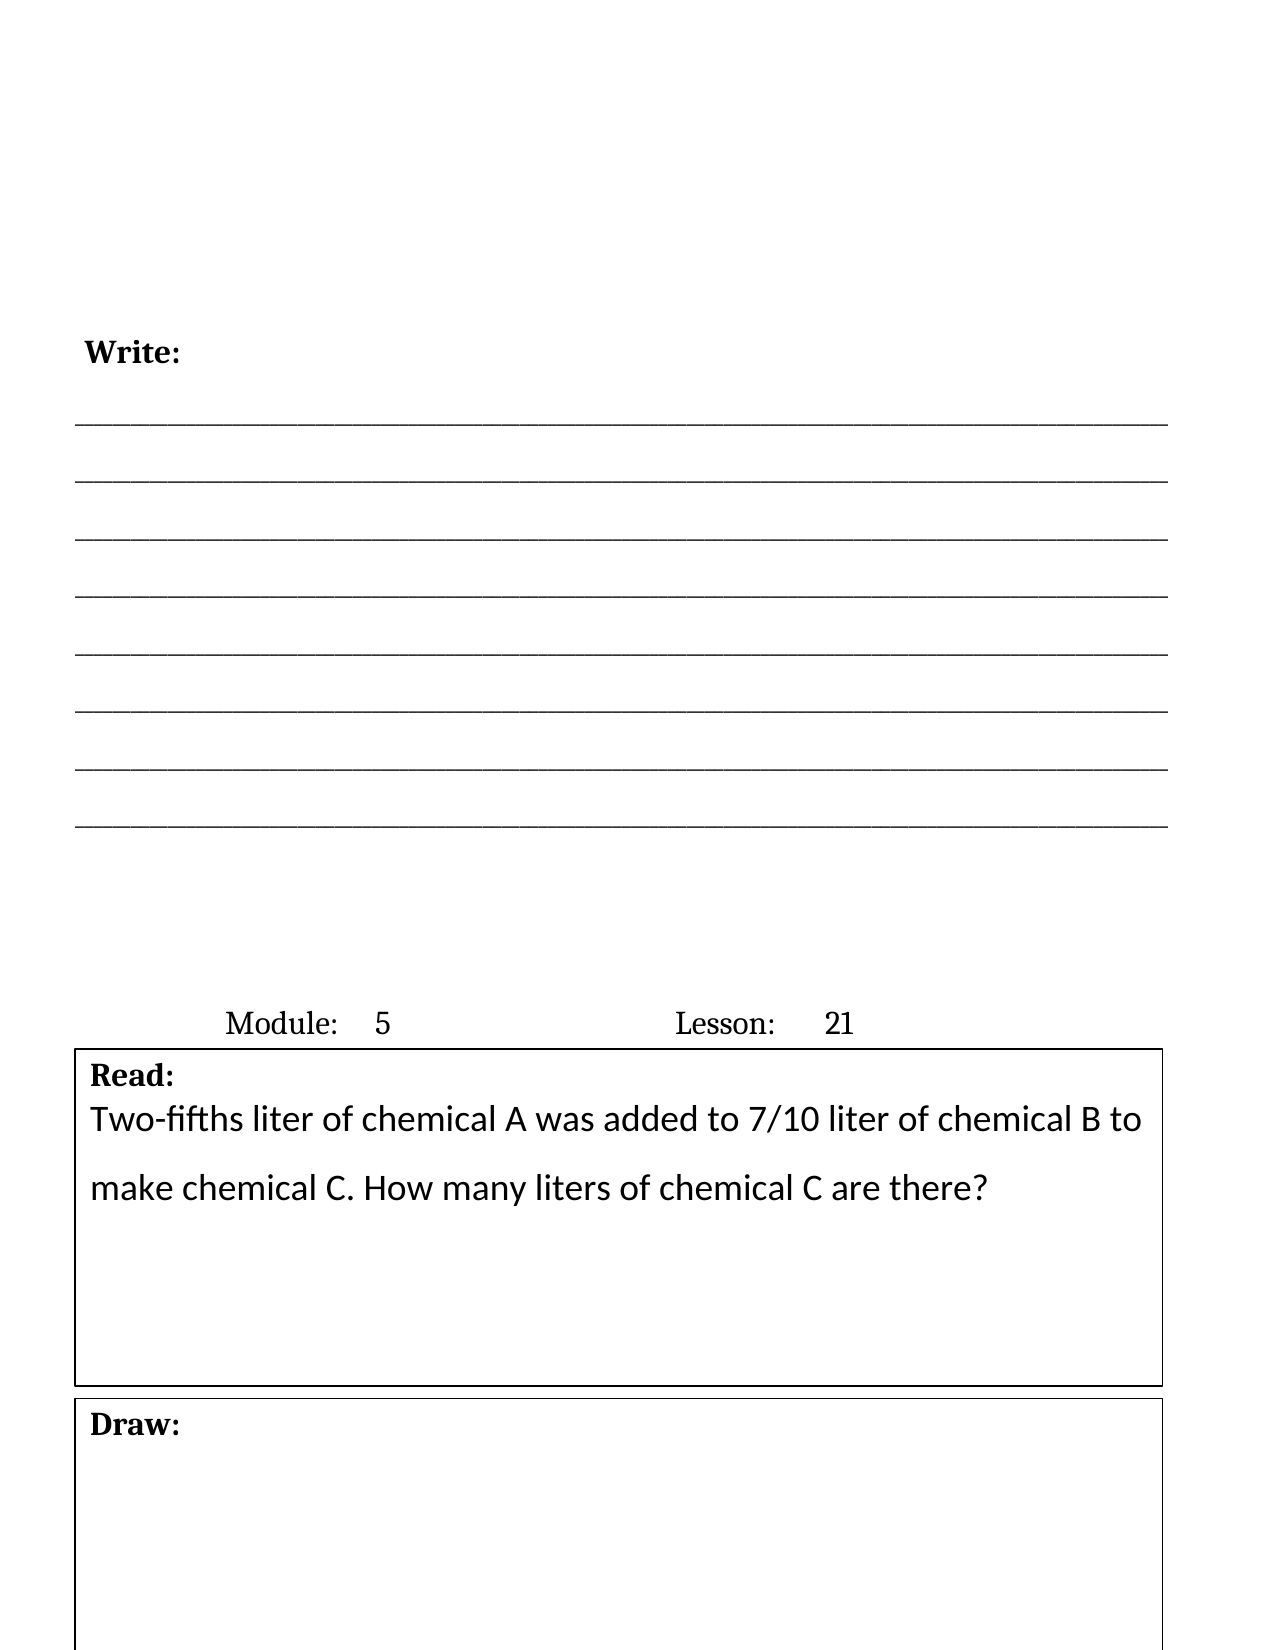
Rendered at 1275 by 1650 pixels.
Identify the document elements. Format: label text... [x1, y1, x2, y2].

text ______________________________________________________________________________________________________________________ [75, 746, 1200, 774]
text ______________________________________________________________________________________________________________________ [75, 458, 1200, 487]
text ______________________________________________________________________________________________________________________ [75, 573, 1200, 602]
text Module: 5 Lesson: 21 [75, 1004, 1200, 1043]
text ______________________________________________________________________________________________________________________ [75, 631, 1200, 659]
text ______________________________________________________________________________________________________________________ [75, 688, 1200, 717]
text ______________________________________________________________________________________________________________________ [75, 803, 1200, 832]
text Write: [84, 334, 1200, 372]
text ______________________________________________________________________________________________________________________ [75, 401, 1200, 429]
text ______________________________________________________________________________________________________________________ [75, 516, 1200, 544]
